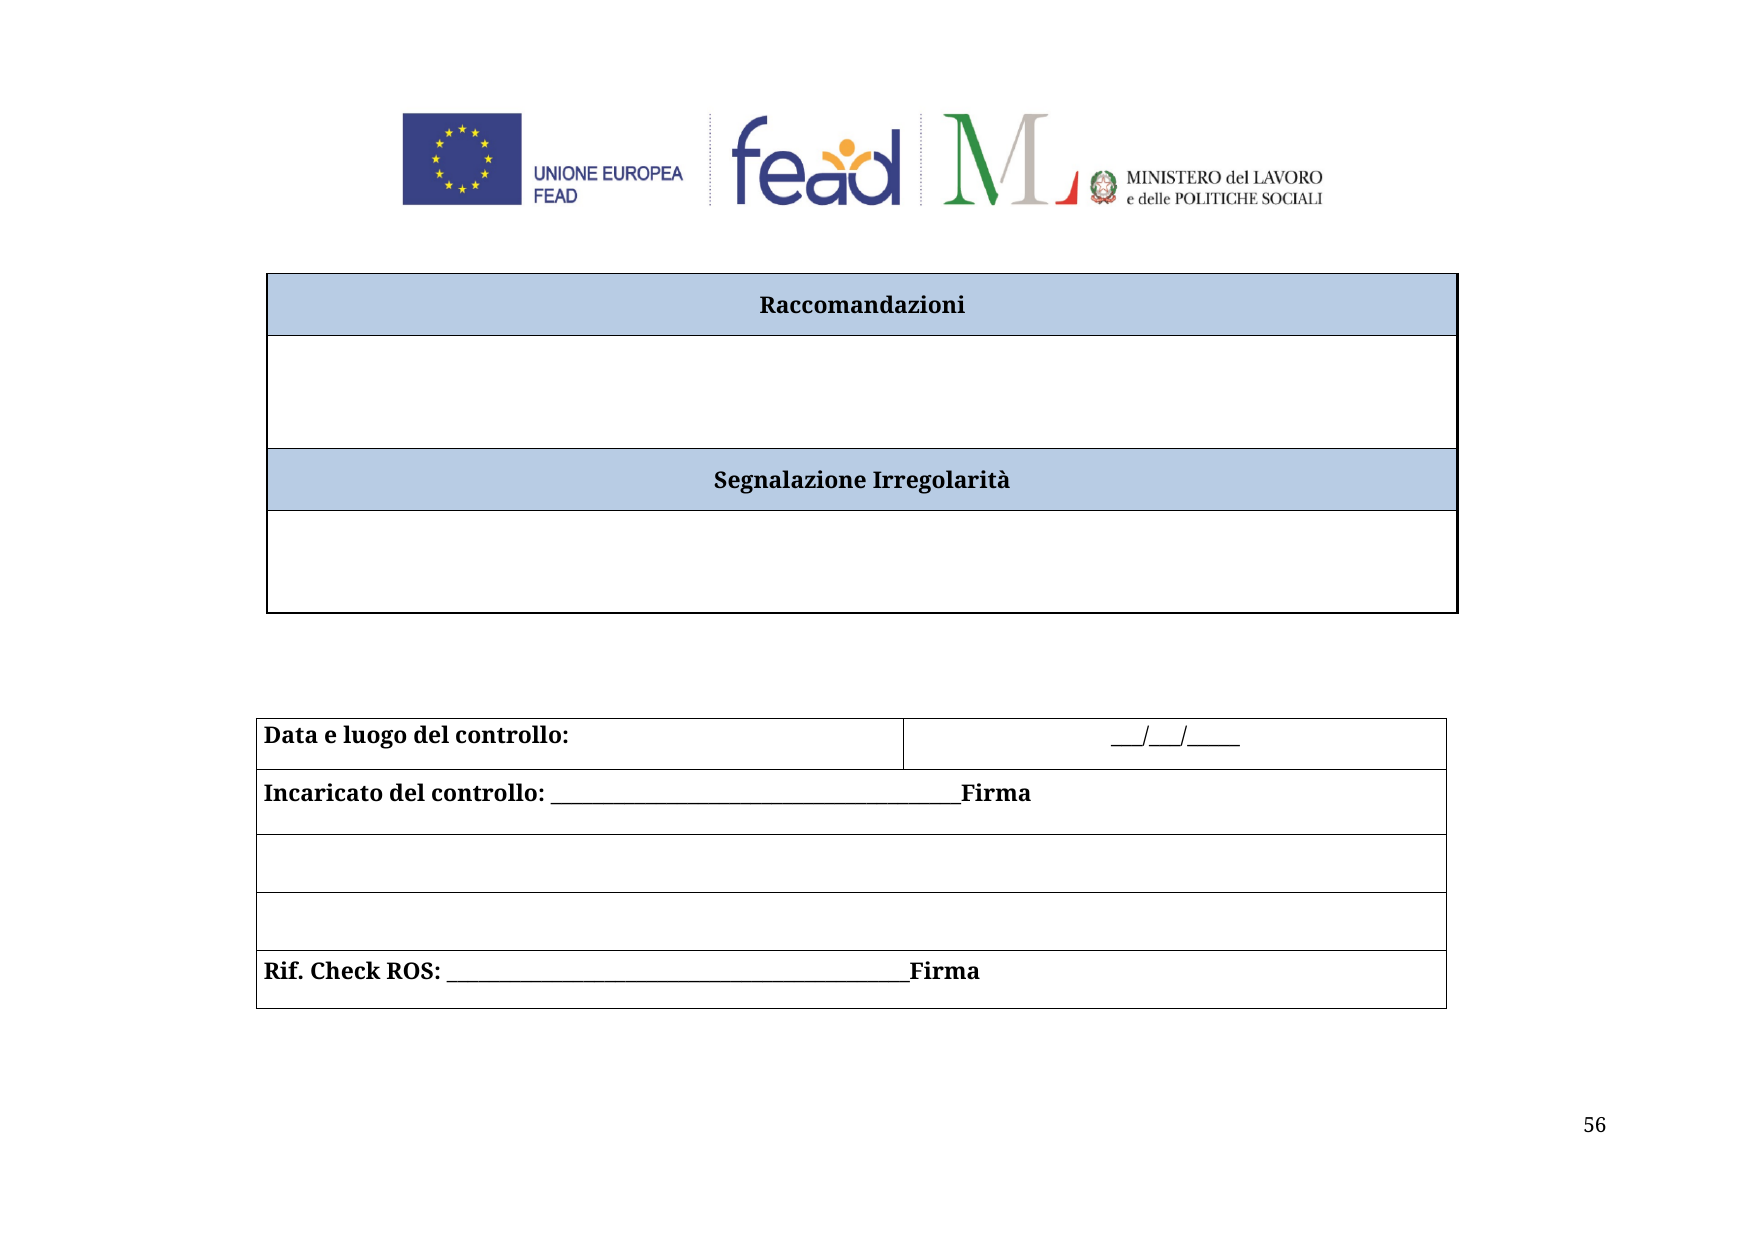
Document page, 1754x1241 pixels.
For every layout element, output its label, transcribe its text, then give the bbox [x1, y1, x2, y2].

table_cell [257, 835, 1446, 892]
table_header Data e luogo del controllo: [257, 719, 903, 769]
table_cell Rif. Check ROS: ____________________________________________Firma [257, 951, 1446, 1008]
table_cell [268, 511, 1456, 612]
table_cell [257, 893, 1446, 950]
table_cell Incaricato del controllo: _______________________________________Firma [257, 770, 1446, 834]
table_cell Raccomandazioni [268, 274, 1456, 335]
table_cell [268, 336, 1456, 448]
table_cell Segnalazione Irregolarità [268, 449, 1456, 510]
table_header ___/___/_____ [904, 719, 1446, 769]
picture [364, 73, 1361, 245]
